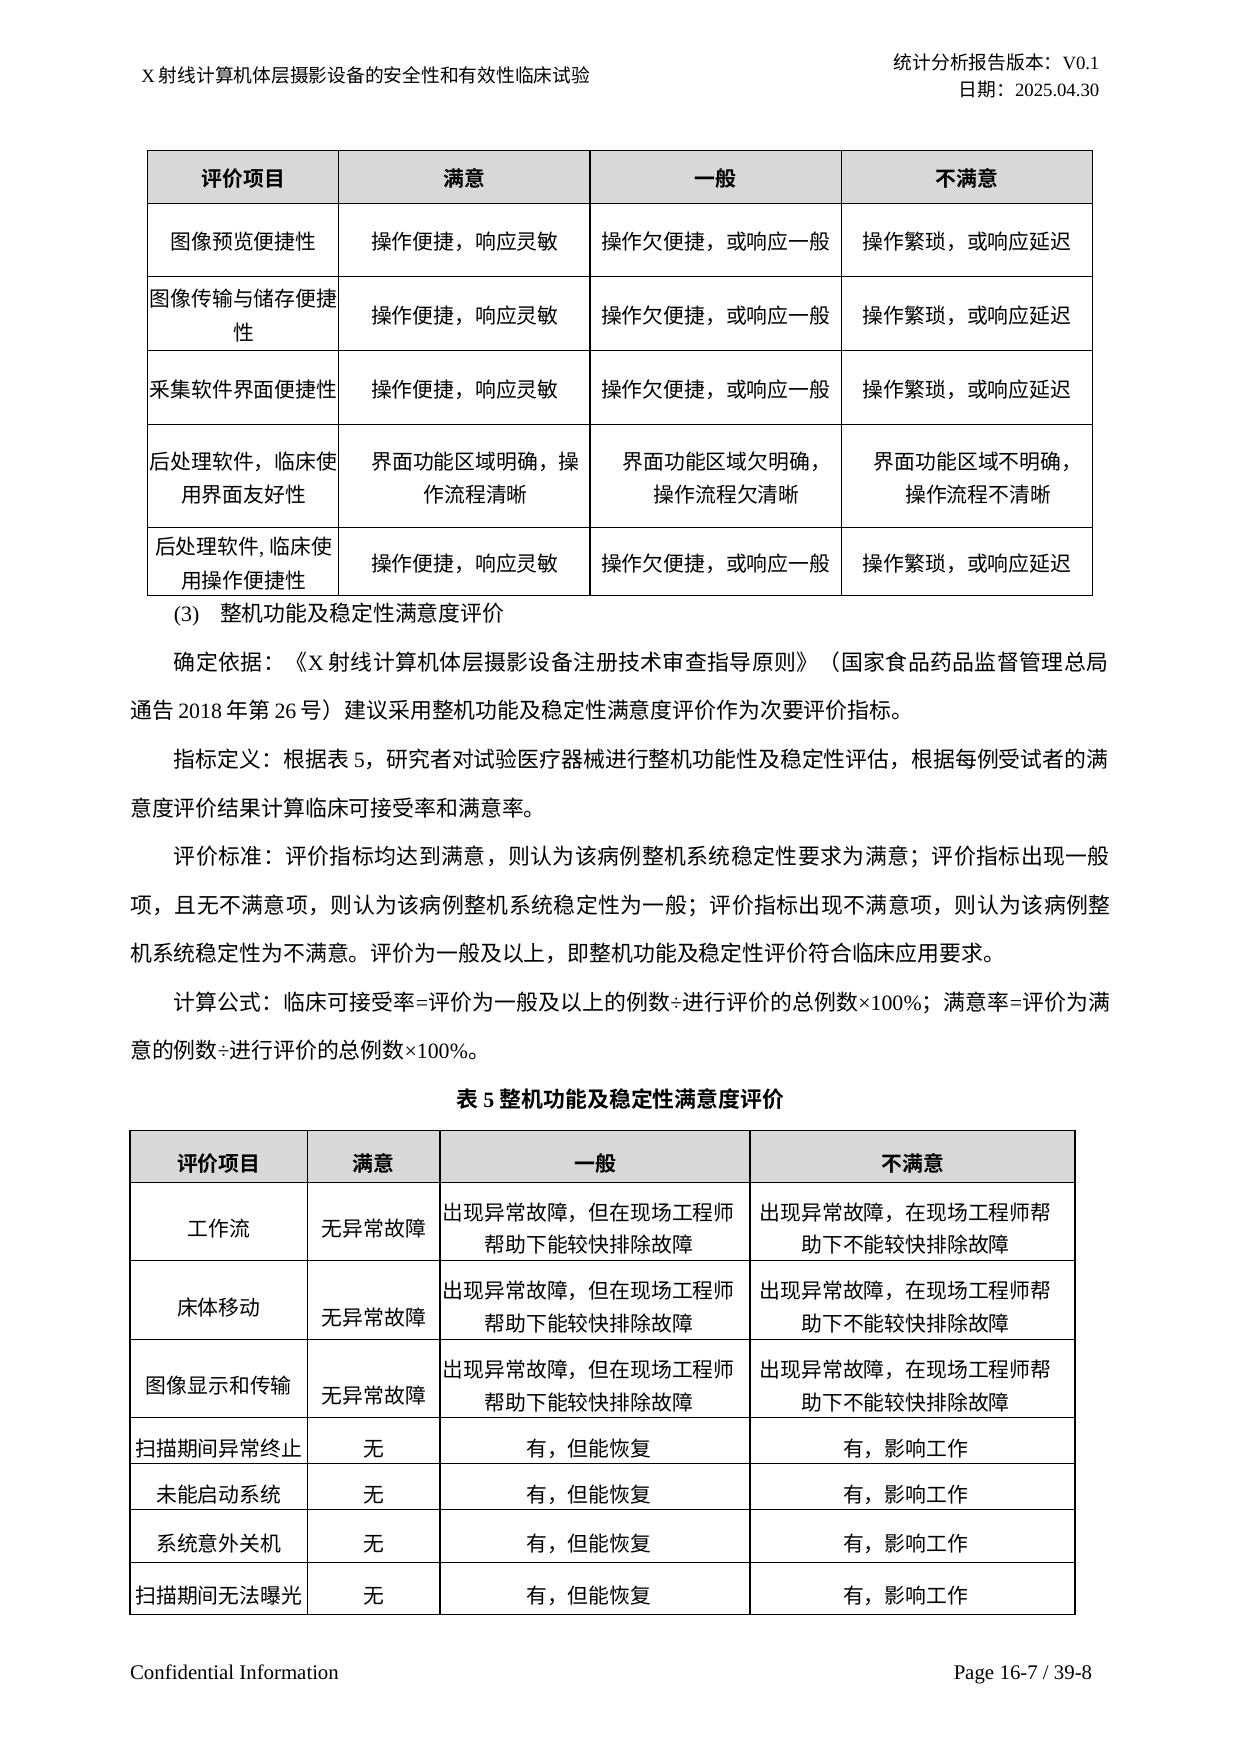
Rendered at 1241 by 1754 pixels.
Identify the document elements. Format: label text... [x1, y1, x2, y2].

table_cell 无 [308, 1563, 439, 1614]
table_cell 操作便捷，响应灵敏 [339, 351, 589, 424]
table_cell 操作繁琐，或响应延迟 [842, 351, 1092, 424]
table_cell 操作欠便捷，或响应一般 [591, 351, 841, 424]
table_cell 界面功能区域明确，操作流程清晰 [339, 425, 589, 527]
table_cell 有，但能恢复 [441, 1563, 749, 1614]
table_cell 操作繁琐，或响应延迟 [842, 204, 1092, 276]
table_cell 有，但能恢复 [441, 1510, 749, 1562]
table_cell 出现异常故障，在现场工程师帮助下不能较快排除故障 [751, 1183, 1074, 1260]
table_cell 后处理软件, 临床使用操作便捷性 [148, 528, 338, 595]
list 指标定义：根据表5，研究者对试验医疗器械进行整机功能性及稳定性评估，根据每例受试者的满意度评价结果计算临床可接受率和满意率。 [130, 741, 1110, 823]
table_cell 出现异常故障，但在现场工程师帮助下能较快排除故障 [441, 1261, 749, 1339]
table_cell 有，影响工作 [751, 1510, 1074, 1562]
table_cell 有，影响工作 [751, 1418, 1074, 1463]
table_cell 有，影响工作 [751, 1563, 1074, 1614]
table_header 满意 [308, 1131, 439, 1182]
table_header 评价项目 [148, 151, 338, 203]
table_cell 图像预览便捷性 [148, 204, 338, 276]
table_cell 无异常故障 [308, 1261, 439, 1339]
list 确定依据：《X射线计算机体层摄影设备注册技术审查指导原则》（国家食品药品监督管理总局通告2018年第26号）建议采用整机功能及稳定性满意度评价作为次要评价指标。 [130, 644, 1110, 726]
table_cell 操作繁琐，或响应延迟 [842, 528, 1092, 595]
table_cell 操作欠便捷，或响应一般 [591, 528, 841, 595]
list 整机功能及稳定性满意度评价 [174, 596, 1110, 628]
table_cell 操作便捷，响应灵敏 [339, 204, 589, 276]
table_cell 操作欠便捷，或响应一般 [591, 204, 841, 276]
table_cell 系统意外关机 [131, 1510, 307, 1562]
table_cell 无 [308, 1464, 439, 1509]
table_cell 操作欠便捷，或响应一般 [591, 277, 841, 350]
table_cell 床体移动 [131, 1261, 307, 1339]
table_header 不满意 [842, 151, 1092, 203]
table_cell 有，影响工作 [751, 1464, 1074, 1509]
table_cell 岀现异常故障，但在现场工程师 帮助下能较快排除故障 [441, 1340, 749, 1417]
table_cell 后处理软件，临床使用界面友好性 [148, 425, 338, 527]
table_cell 有，但能恢复 [441, 1418, 749, 1463]
table_header 不满意 [751, 1131, 1074, 1182]
list 计算公式：临床可接受率=评价为一般及以上的例数÷进行评价的总例数×100%；满意率=评价为满意的例数÷进行评价的总例数×100%。 [130, 984, 1110, 1066]
table_cell 岀现异常故障，但在现场工程师帮助下能较快排除故障 [441, 1183, 749, 1260]
table_cell 界面功能区域不明确，操作流程不清晰 [842, 425, 1092, 527]
text 表 5 整机功能及稳定性满意度评价 [130, 1081, 1110, 1114]
table_cell 无 [308, 1510, 439, 1562]
table_header 一般 [441, 1131, 749, 1182]
table_cell 无 [308, 1418, 439, 1463]
list 评价标准：评价指标均达到满意，则认为该病例整机系统稳定性要求为满意；评价指标出现一般项，且无不满意项，则认为该病例整机系统稳定性为一般；评价指标出现不满意项，则认为该病例整机系统稳定性为不满意。评价为一般及以上，即整机功能及稳定性评价符合临床应用要求。 [130, 838, 1110, 968]
table_cell 有，但能恢复 [441, 1464, 749, 1509]
table_header 一般 [591, 151, 841, 203]
table_cell 无异常故障 [308, 1183, 439, 1260]
table_cell 图像显示和传输 [131, 1340, 307, 1417]
table_cell 未能启动系统 [131, 1464, 307, 1509]
table_cell 出现异常故障，在现场工程师帮助下不能较快排除故障 [751, 1340, 1074, 1417]
table_cell 无异常故障 [308, 1340, 439, 1417]
table_cell 扫描期间异常终止 [131, 1418, 307, 1463]
table_cell 扫描期间无法曝光 [131, 1563, 307, 1614]
table_cell 操作便捷，响应灵敏 [339, 528, 589, 595]
table_header 满意 [339, 151, 589, 203]
table_cell 操作繁琐，或响应延迟 [842, 277, 1092, 350]
table_cell 出现异常故障，在现场工程师帮助下不能较快排除故障 [751, 1261, 1074, 1339]
table_cell 釆集软件界面便捷性 [148, 351, 338, 424]
table_header 评价项目 [131, 1131, 307, 1182]
table_cell 操作便捷，响应灵敏 [339, 277, 589, 350]
table_cell 界面功能区域欠明确，操作流程欠清晰 [591, 425, 841, 527]
table_cell 工作流 [131, 1183, 307, 1260]
table_cell 图像传输与储存便捷性 [148, 277, 338, 350]
